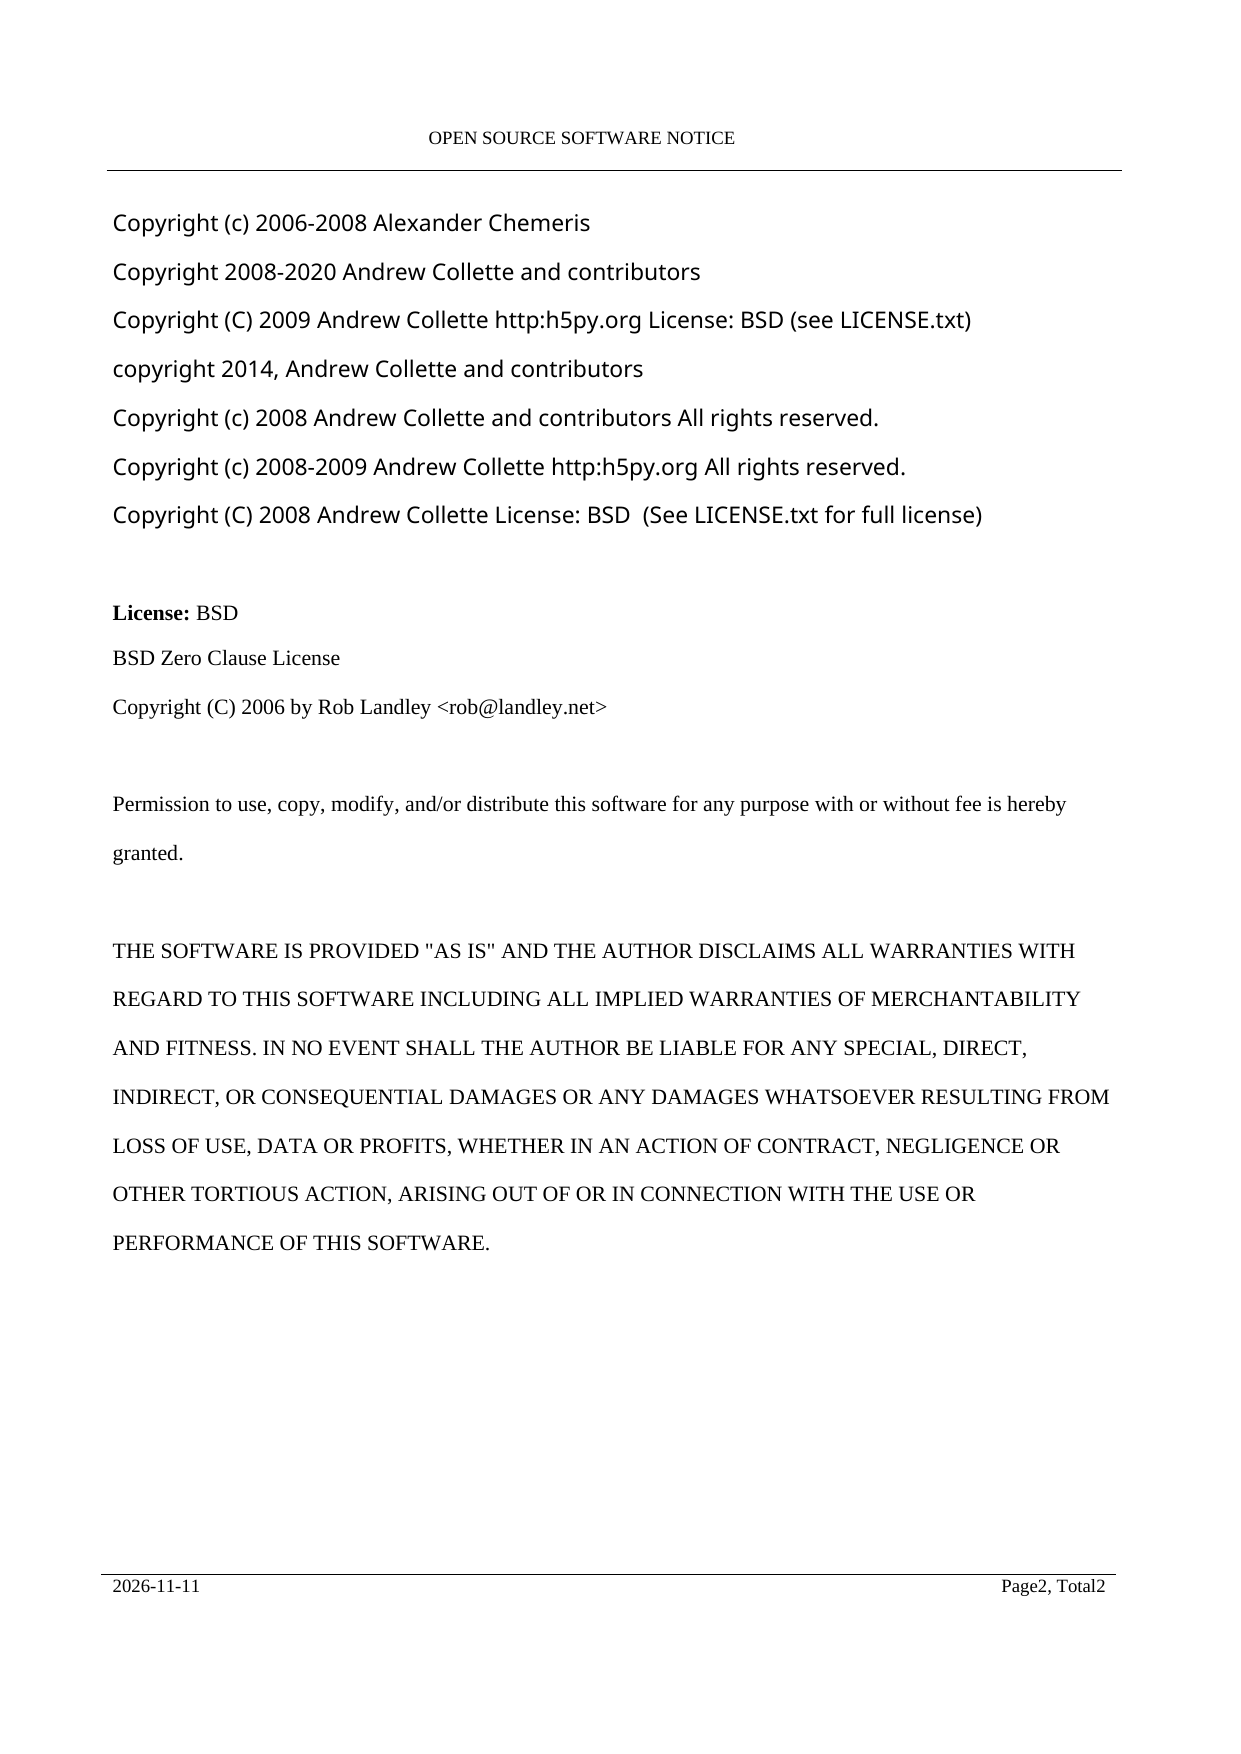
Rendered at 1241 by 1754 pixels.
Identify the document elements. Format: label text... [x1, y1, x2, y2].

text License: BSD [112, 596, 1128, 629]
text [112, 206, 1128, 580]
text BSD Zero Clause License Copyright (C) 2006 by Rob Landley <rob@landley.net> Permission to use, copy, modify, and/or distribute this software for any purpose with or without fee is hereby granted. THE SOFTWARE IS PROVIDED "AS IS" AND THE AUTHOR DISCLAIMS ALL WARRANTIES WITH REGARD TO THIS SOFTWARE INCLUDING ALL IMPLIED WARRANTIES OF MERCHANTABILITY AND FITNESS. IN NO EVENT SHALL THE AUTHOR BE LIABLE FOR ANY SPECIAL, DIRECT, INDIRECT, OR CONSEQUENTIAL DAMAGES OR ANY DAMAGES WHATSOEVER RESULTING FROM LOSS OF USE, DATA OR PROFITS, WHETHER IN AN ACTION OF CONTRACT, NEGLIGENCE OR OTHER TORTIOUS ACTION, ARISING OUT OF OR IN CONNECTION WITH THE USE OR PERFORMANCE OF THIS SOFTWARE. [112, 641, 1128, 1308]
